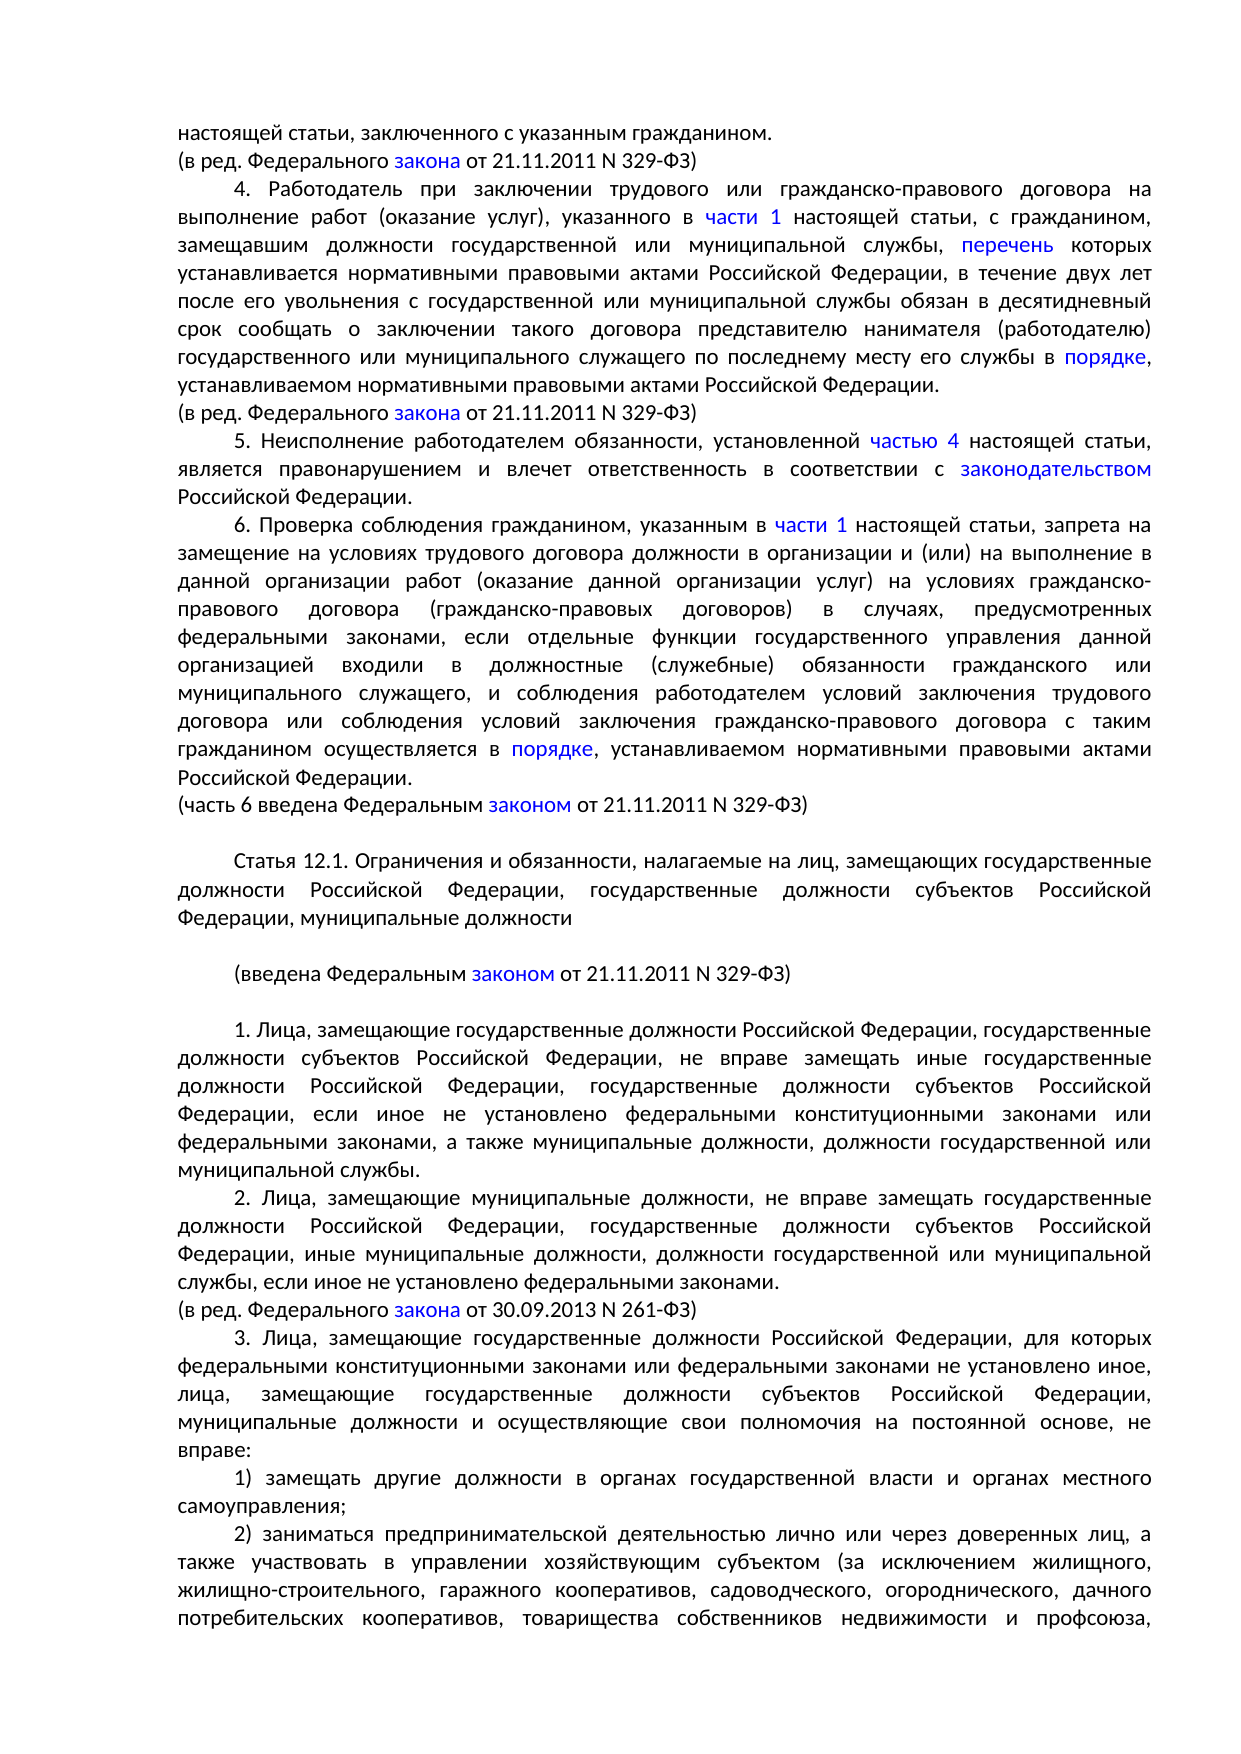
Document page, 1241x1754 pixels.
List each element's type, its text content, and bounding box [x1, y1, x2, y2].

text 1. Лица, замещающие государственные должности Российской Федерации, государственные должности субъектов Российской Федерации, не вправе замещать иные государственные должности Российской Федерации, государственные должности субъектов Российской Федерации, если иное не установлено федеральными конституционными законами или федеральными законами, а также муниципальные должности, должности государственной или муниципальной службы. [177, 1015, 1152, 1183]
text (часть 6 введена Федеральным законом от 21.11.2011 N 329-ФЗ) [177, 791, 1152, 819]
text 3. Лица, замещающие государственные должности Российской Федерации, для которых федеральными конституционными законами или федеральными законами не установлено иное, лица, замещающие государственные должности субъектов Российской Федерации, муниципальные должности и осуществляющие свои полномочия на постоянной основе, не вправе: [177, 1323, 1152, 1463]
text (в ред. Федерального закона от 30.09.2013 N 261-ФЗ) [177, 1295, 1152, 1323]
text (в ред. Федерального закона от 21.11.2011 N 329-ФЗ) [177, 146, 1152, 174]
text 1) замещать другие должности в органах государственной власти и органах местного самоуправления; [177, 1463, 1152, 1519]
text 6. Проверка соблюдения гражданином, указанным в части 1 настоящей статьи, запрета на замещение на условиях трудового договора должности в организации и (или) на выполнение в данной организации работ (оказание данной организации услуг) на условиях гражданско-правового договора (гражданско-правовых договоров) в случаях, предусмотренных федеральными законами, если отдельные функции государственного управления данной организацией входили в должностные (служебные) обязанности гражданского или муниципального служащего, и соблюдения работодателем условий заключения трудового договора или соблюдения условий заключения гражданско-правового договора с таким гражданином осуществляется в порядке, устанавливаемом нормативными правовыми актами Российской Федерации. [177, 510, 1152, 791]
text Статья 12.1. Ограничения и обязанности, налагаемые на лиц, замещающих государственные должности Российской Федерации, государственные должности субъектов Российской Федерации, муниципальные должности [177, 847, 1152, 931]
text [177, 118, 1152, 146]
text (в ред. Федерального закона от 21.11.2011 N 329-ФЗ) [177, 398, 1152, 426]
text 2. Лица, замещающие муниципальные должности, не вправе замещать государственные должности Российской Федерации, государственные должности субъектов Российской Федерации, иные муниципальные должности, должности государственной или муниципальной службы, если иное не установлено федеральными законами. [177, 1183, 1152, 1295]
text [177, 1519, 1152, 1631]
text 5. Неисполнение работодателем обязанности, установленной частью 4 настоящей статьи, является правонарушением и влечет ответственность в соответствии с законодательством Российской Федерации. [177, 426, 1152, 510]
text 4. Работодатель при заключении трудового или гражданско-правового договора на выполнение работ (оказание услуг), указанного в части 1 настоящей статьи, с гражданином, замещавшим должности государственной или муниципальной службы, перечень которых устанавливается нормативными правовыми актами Российской Федерации, в течение двух лет после его увольнения с государственной или муниципальной службы обязан в десятидневный срок сообщать о заключении такого договора представителю нанимателя (работодателю) государственного или муниципального служащего по последнему месту его службы в порядке, устанавливаемом нормативными правовыми актами Российской Федерации. [177, 174, 1152, 398]
text (введена Федеральным законом от 21.11.2011 N 329-ФЗ) [177, 959, 1152, 987]
